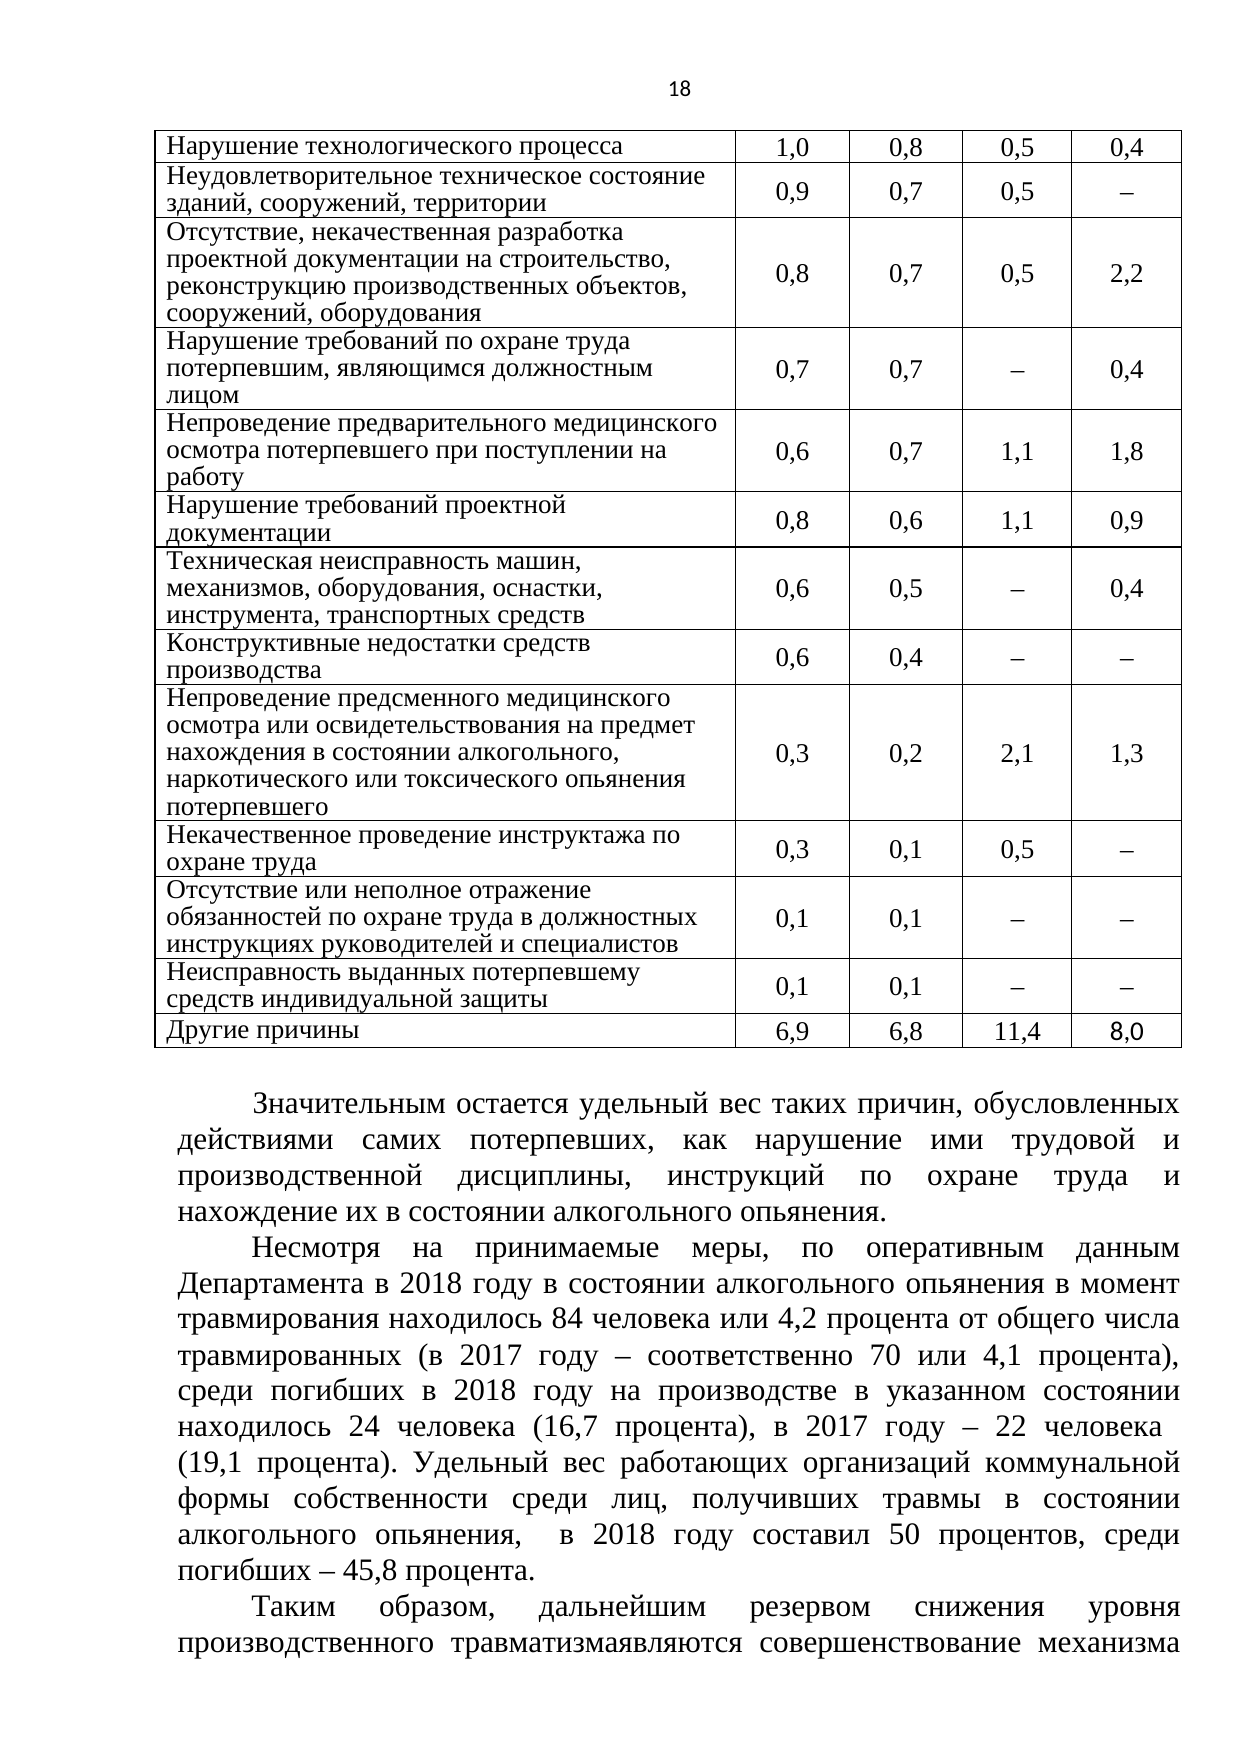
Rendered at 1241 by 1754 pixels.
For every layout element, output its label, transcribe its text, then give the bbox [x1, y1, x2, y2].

table_cell 0,4 [1072, 328, 1181, 409]
text Значительным остается удельный вес таких причин, обусловленных действиями самих потерпевших, как нарушение ими трудовой и производственной дисциплины, инструкций по охране труда и нахождение их в состоянии алкогольного опьянения. [177, 1084, 1181, 1228]
table_cell 1,8 [1072, 410, 1181, 491]
table_cell Нарушение требований проектной документации [156, 492, 735, 546]
table_cell 0,5 [963, 821, 1071, 876]
table_cell – [963, 630, 1071, 684]
table_cell 0,4 [1072, 548, 1181, 629]
table_cell 0,5 [850, 548, 962, 629]
table_cell 2,2 [1072, 218, 1181, 327]
table_cell Техническая неисправность машин, механизмов, оборудования, оснастки, инструмента, транспортных средств [156, 548, 735, 629]
table_cell Отсутствие или неполное отражение обязанностей по охране труда в должностных инструкциях руководителей и специалистов [156, 877, 735, 958]
table_cell Неудовлетворительное техническое состояние зданий, сооружений, территории [156, 163, 735, 217]
table_cell 0,7 [850, 328, 962, 409]
table_cell 6,9 [736, 1014, 849, 1047]
table_cell 0,1 [736, 877, 849, 958]
table_cell 11,4 [963, 1014, 1071, 1047]
table_cell Нарушение требований по охране труда потерпевшим, являющимся должностным лицом [156, 328, 735, 409]
table_cell 0,5 [963, 131, 1071, 162]
table_cell 0,6 [850, 492, 962, 546]
table_cell 0,1 [736, 959, 849, 1013]
table_cell 0,3 [736, 685, 849, 820]
table_cell – [1072, 877, 1181, 958]
table_cell 0,7 [850, 218, 962, 327]
table_cell 0,9 [736, 163, 849, 217]
table_cell – [1072, 821, 1181, 876]
table_cell 0,6 [736, 410, 849, 491]
table_cell 0,7 [850, 410, 962, 491]
table_cell Другие причины [156, 1014, 735, 1047]
table_cell 0,2 [850, 685, 962, 820]
table_cell 0,8 [736, 492, 849, 546]
table_cell 2,1 [963, 685, 1071, 820]
table_cell Непроведение предварительного медицинского осмотра потерпевшего при поступлении на работу [156, 410, 735, 491]
table_cell – [1072, 959, 1181, 1013]
table_cell 6,8 [850, 1014, 962, 1047]
table_cell 0,8 [850, 131, 962, 162]
table_cell 1,1 [963, 492, 1071, 546]
table_cell 1,0 [736, 131, 849, 162]
table_cell Отсутствие, некачественная разработка проектной документации на строительство, реконструкцию производственных объектов, сооружений, оборудования [156, 218, 735, 327]
table_cell 0,5 [963, 218, 1071, 327]
table_cell – [1072, 163, 1181, 217]
table_cell – [963, 548, 1071, 629]
table_cell 0,1 [850, 959, 962, 1013]
table_cell – [1072, 630, 1181, 684]
table_cell – [963, 328, 1071, 409]
table_cell 8,0 [1072, 1014, 1181, 1047]
table_cell – [963, 877, 1071, 958]
table_cell 1,3 [1072, 685, 1181, 820]
table_cell 0,6 [736, 630, 849, 684]
table_cell Непроведение предсменного медицинского осмотра или освидетельствования на предмет нахождения в состоянии алкогольного, наркотического или токсического опьянения потерпевшего [156, 685, 735, 820]
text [177, 1587, 1181, 1659]
table_cell 0,1 [850, 877, 962, 958]
table_cell 0,8 [736, 218, 849, 327]
table_cell Некачественное проведение инструктажа по охране труда [156, 821, 735, 876]
table_cell 1,1 [963, 410, 1071, 491]
table_cell 0,5 [963, 163, 1071, 217]
table_cell 0,1 [850, 821, 962, 876]
table_cell 0,4 [850, 630, 962, 684]
table_cell 0,6 [736, 548, 849, 629]
table_cell 0,3 [736, 821, 849, 876]
table_cell 0,4 [1072, 131, 1181, 162]
table_cell Неисправность выданных потерпевшему средств индивидуальной защиты [156, 959, 735, 1013]
table_cell – [963, 959, 1071, 1013]
text Несмотря на принимаемые меры, по оперативным данным Департамента в 2018 году в состоянии алкогольного опьянения в момент травмирования находилось 84 человека или 4,2 процента от общего числа травмированных (в 2017 году – соответственно 70 или 4,1 процента), среди погибших в 2018 году на производстве в указанном состоянии находилось 24 человека (16,7 процента), в 2017 году – 22 человека (19,1 процента). Удельный вес работающих организаций коммунальной формы собственности среди лиц, получивших травмы в состоянии алкогольного опьянения, в 2018 году составил 50 процентов, среди погибших – 45,8 процента. [177, 1228, 1181, 1587]
table_cell Конструктивные недостатки средств производства [156, 630, 735, 684]
table_cell 0,9 [1072, 492, 1181, 546]
table_cell 0,7 [850, 163, 962, 217]
table_cell Нарушение технологического процесса [156, 131, 735, 162]
table_cell 0,7 [736, 328, 849, 409]
